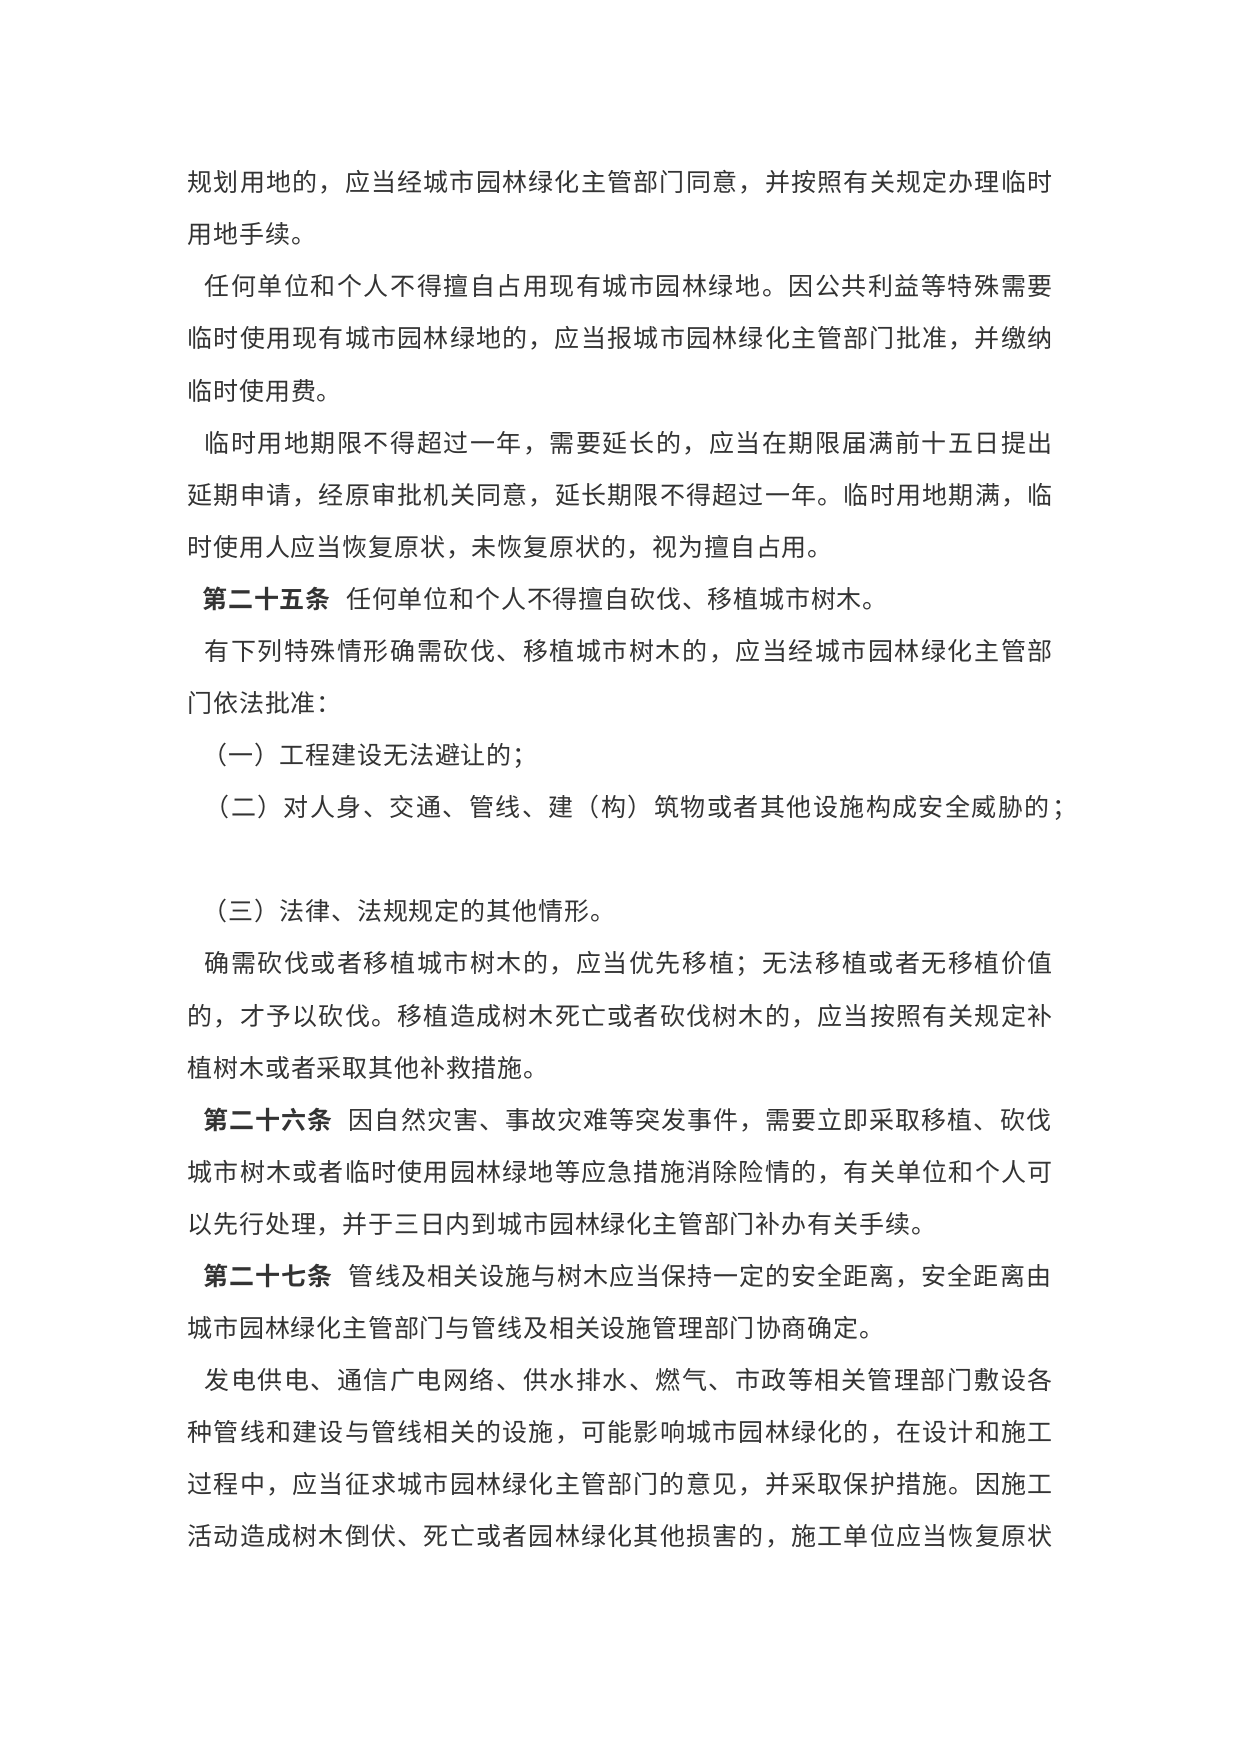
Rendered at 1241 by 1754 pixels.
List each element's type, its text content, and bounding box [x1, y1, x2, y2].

text 第二十六条 因自然灾害、事故灾难等突发事件，需要立即采取移植、砍伐城市树木或者临时使用园林绿地等应急措施消除险情的，有关单位和个人可以先行处理，并于三日内到城市园林绿化主管部门补办有关手续。 [187, 1087, 1053, 1244]
text （二）对人身、交通、管线、建（构）筑物或者其他设施构成安全威胁的； [187, 775, 1053, 879]
text 有下列特殊情形确需砍伐、移植城市树木的，应当经城市园林绿化主管部门依法批准： [187, 619, 1053, 723]
text （一）工程建设无法避让的； [187, 723, 1053, 775]
text 临时用地期限不得超过一年，需要延长的，应当在期限届满前十五日提出延期申请，经原审批机关同意，延长期限不得超过一年。临时用地期满，临时使用人应当恢复原状，未恢复原状的，视为擅自占用。 [187, 410, 1053, 567]
text 确需砍伐或者移植城市树木的，应当优先移植；无法移植或者无移植价值的，才予以砍伐。移植造成树木死亡或者砍伐树木的，应当按照有关规定补植树木或者采取其他补救措施。 [187, 931, 1053, 1087]
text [187, 1348, 1053, 1556]
text 第二十五条 任何单位和个人不得擅自砍伐、移植城市树木。 [187, 567, 1053, 619]
text 第二十七条 管线及相关设施与树木应当保持一定的安全距离，安全距离由城市园林绿化主管部门与管线及相关设施管理部门协商确定。 [187, 1244, 1053, 1348]
text （三）法律、法规规定的其他情形。 [187, 879, 1053, 931]
text 任何单位和个人不得擅自占用现有城市园林绿地。因公共利益等特殊需要临时使用现有城市园林绿地的，应当报城市园林绿化主管部门批准，并缴纳临时使用费。 [187, 254, 1053, 410]
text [187, 150, 1053, 254]
